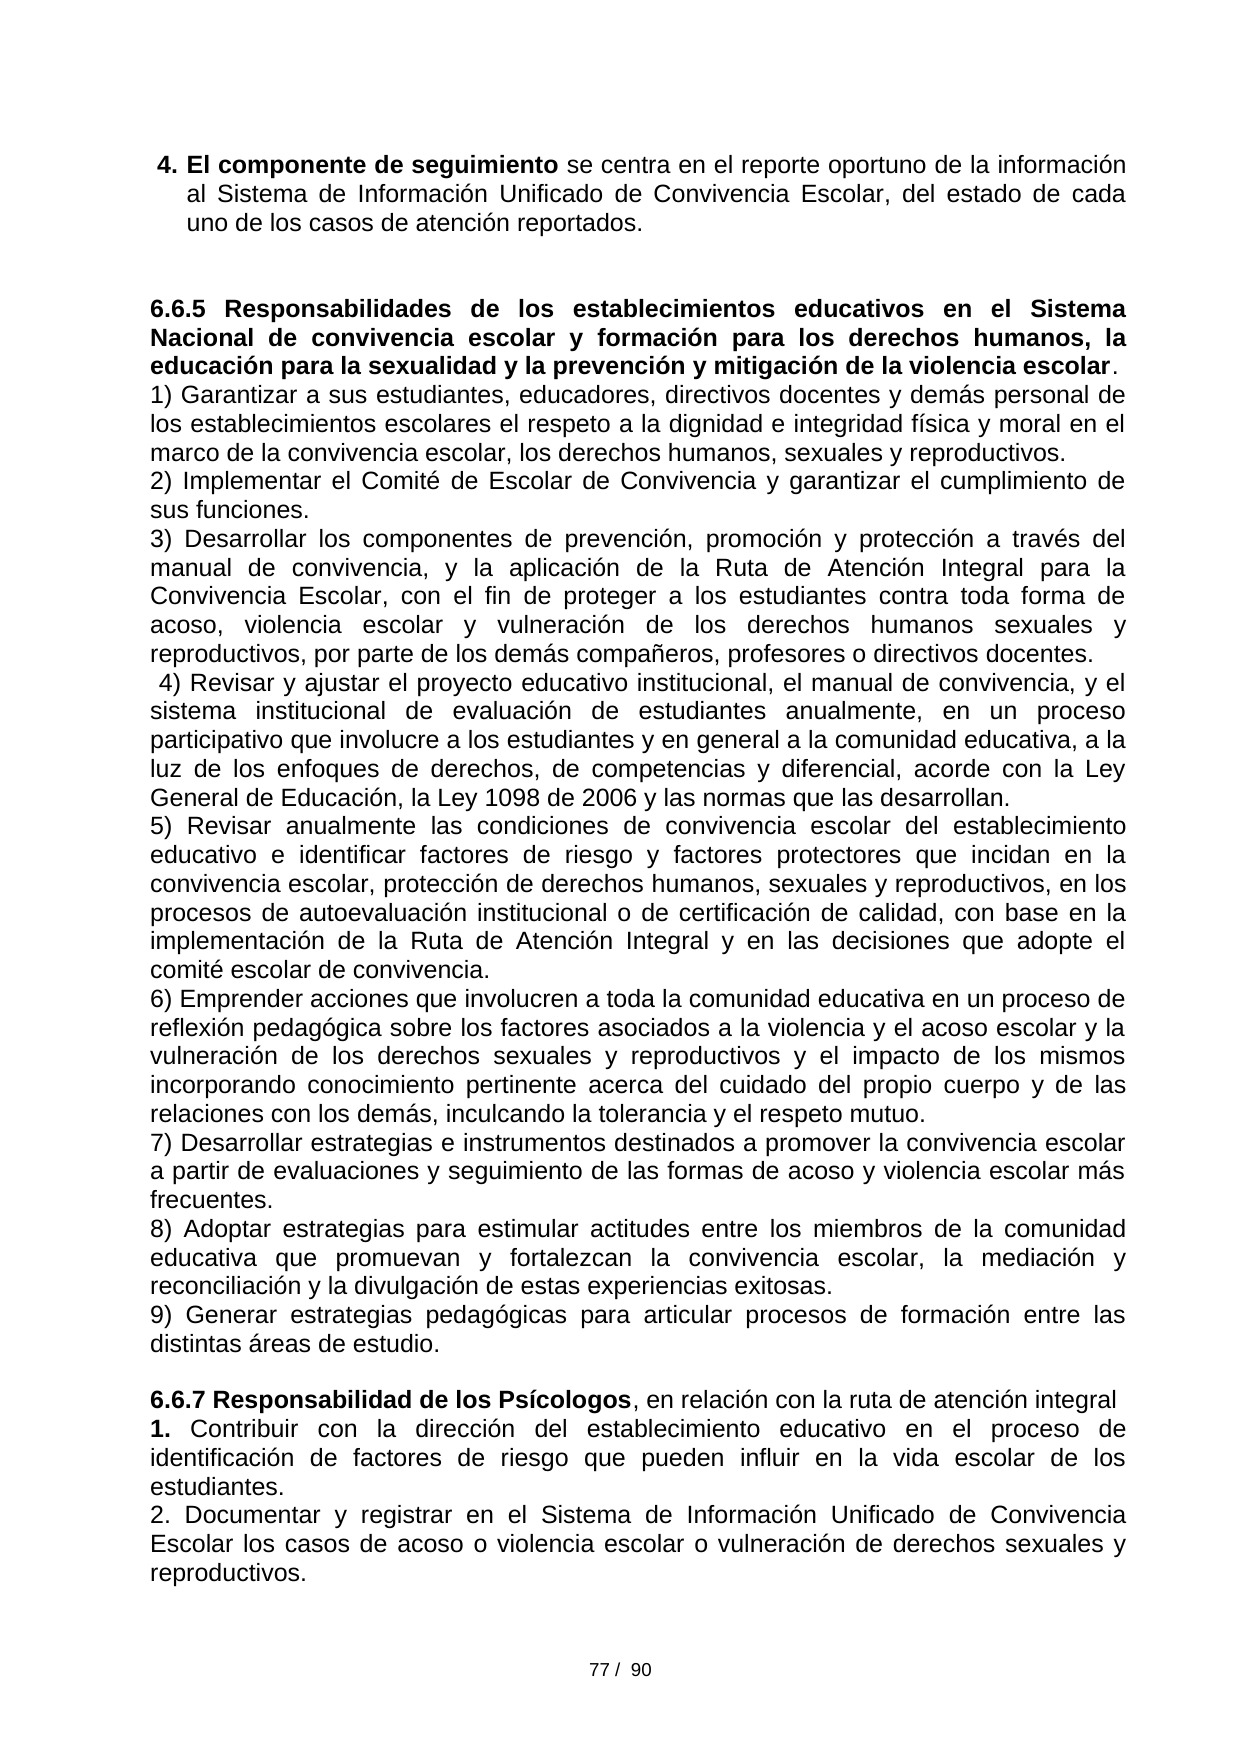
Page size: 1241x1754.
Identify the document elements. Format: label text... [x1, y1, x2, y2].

text 2. Documentar y registrar en el Sistema de Información Unificado de Convivencia Escolar los casos de acoso o violencia escolar o vulneración de derechos sexuales y reproductivos. [150, 1500, 1128, 1586]
text 3) Desarrollar los componentes de prevención, promoción y protección a través del manual de convivencia, y la aplicación de la Ruta de Atención Integral para la Convivencia Escolar, con el fin de proteger a los estudiantes contra toda forma de acoso, violencia escolar y vulneración de los derechos humanos sexuales y reproductivos, por parte de los demás compañeros, profesores o directivos docentes. [150, 524, 1128, 668]
text 5) Revisar anualmente las condiciones de convivencia escolar del establecimiento educativo e identificar factores de riesgo y factores protectores que incidan en la convivencia escolar, protección de derechos humanos, sexuales y reproductivos, en los procesos de autoevaluación institucional o de certificación de calidad, con base en la implementación de la Ruta de Atención Integral y en las decisiones que adopte el comité escolar de convivencia. [150, 811, 1128, 984]
text 1. Contribuir con la dirección del establecimiento educativo en el proceso de identificación de factores de riesgo que pueden influir en la vida escolar de los estudiantes. [150, 1414, 1128, 1500]
text 6.6.7 Responsabilidad de los Psícologos, en relación con la ruta de atención integral [150, 1385, 1128, 1414]
text 1) Garantizar a sus estudiantes, educadores, directivos docentes y demás personal de los establecimientos escolares el respeto a la dignidad e integridad física y moral en el marco de la convivencia escolar, los derechos humanos, sexuales y reproductivos. [150, 380, 1128, 466]
text 7) Desarrollar estrategias e instrumentos destinados a promover la convivencia escolar a partir de evaluaciones y seguimiento de las formas de acoso y violencia escolar más frecuentes. [150, 1128, 1128, 1214]
text 2) Implementar el Comité de Escolar de Convivencia y garantizar el cumplimiento de sus funciones. [150, 466, 1128, 524]
text 4) Revisar y ajustar el proyecto educativo institucional, el manual de convivencia, y el sistema institucional de evaluación de estudiantes anualmente, en un proceso participativo que involucre a los estudiantes y en general a la comunidad educativa, a la luz de los enfoques de derechos, de competencias y diferencial, acorde con la Ley General de Educación, la Ley 1098 de 2006 y las normas que las desarrollan. [150, 668, 1128, 811]
text 6.6.5 Responsabilidades de los establecimientos educativos en el Sistema Nacional de convivencia escolar y formación para los derechos humanos, la educación para la sexualidad y la prevención y mitigación de la violencia escolar. [150, 294, 1128, 380]
text 9) Generar estrategias pedagógicas para articular procesos de formación entre las distintas áreas de estudio. [150, 1300, 1128, 1358]
text 8) Adoptar estrategias para estimular actitudes entre los miembros de la comunidad educativa que promuevan y fortalezcan la convivencia escolar, la mediación y reconciliación y la divulgación de estas experiencias exitosas. [150, 1214, 1128, 1300]
text 6) Emprender acciones que involucren a toda la comunidad educativa en un proceso de reflexión pedagógica sobre los factores asociados a la violencia y el acoso escolar y la vulneración de los derechos sexuales y reproductivos y el impacto de los mismos incorporando conocimiento pertinente acerca del cuidado del propio cuerpo y de las relaciones con los demás, inculcando la tolerancia y el respeto mutuo. [150, 984, 1128, 1128]
list El componente de seguimiento se centra en el reporte oportuno de la información al Sistema de Información Unificado de Convivencia Escolar, del estado de cada uno de los casos de atención reportados. [157, 150, 1128, 236]
